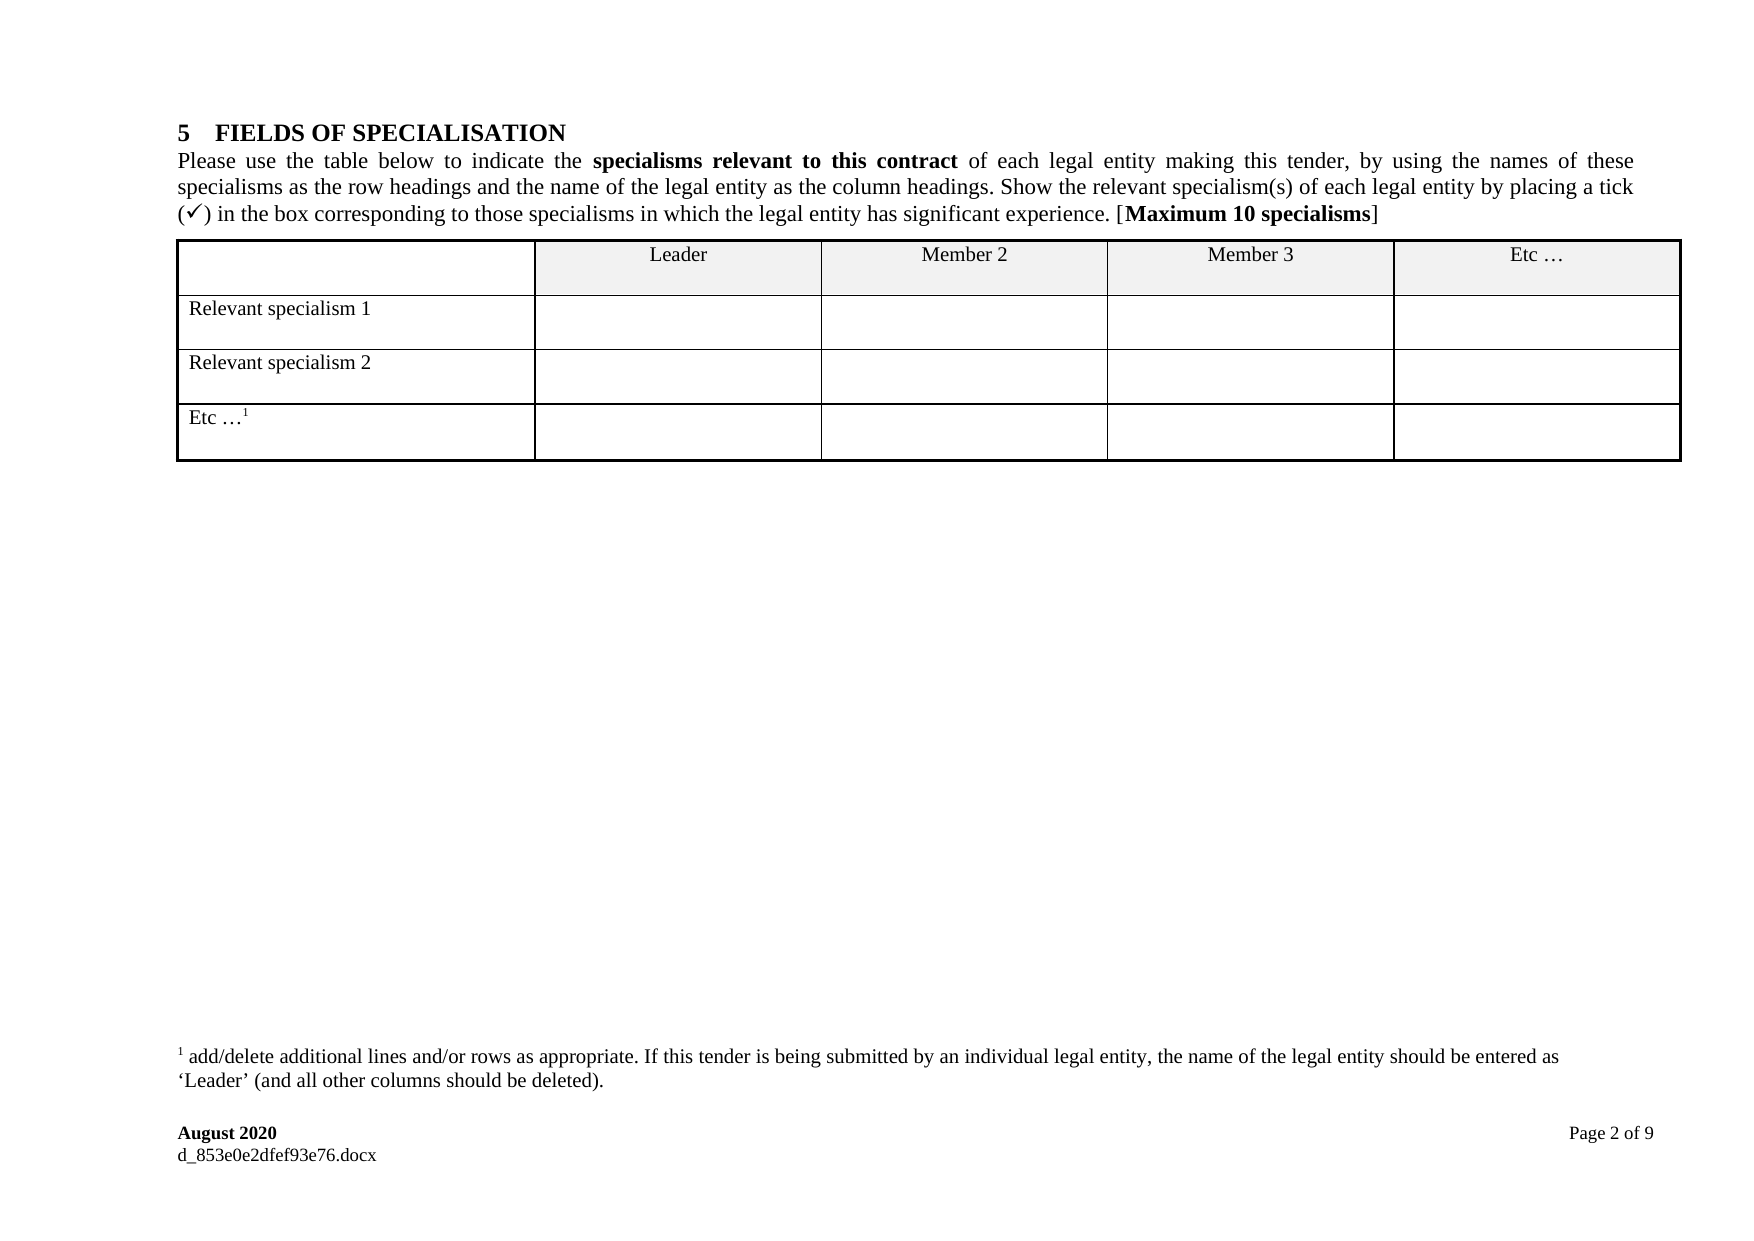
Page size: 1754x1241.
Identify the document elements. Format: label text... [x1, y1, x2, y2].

table_cell [822, 296, 1107, 349]
table_cell [1395, 405, 1679, 459]
table_header [179, 242, 534, 294]
table_header Member 2 [822, 242, 1107, 294]
table_header Etc … [1395, 242, 1679, 294]
table_cell [822, 350, 1107, 403]
table_cell Relevant specialism 2 [179, 350, 534, 403]
table_cell [822, 405, 1107, 459]
table_header Leader [536, 242, 821, 294]
table_cell Relevant specialism 1 [179, 296, 534, 349]
table_cell [536, 296, 821, 349]
text 5 FIELDS OF SPECIALISATION [177, 118, 1636, 147]
table_cell [1395, 350, 1679, 403]
table_cell [536, 350, 821, 403]
table_cell [536, 405, 821, 459]
text Please use the table below to indicate the specialisms relevant to this contract of each legal entity making this tender, by using the names of these specialisms as the row headings and the name of the legal entity as the column headings. Show the relevant specialism(s) of each legal entity by placing a tick () in the box corresponding to those specialisms in which the legal entity has significant experience. [Maximum 10 specialisms] [177, 147, 1636, 226]
table_cell [1108, 296, 1393, 349]
table_cell Etc … [179, 405, 534, 459]
table_cell [1108, 350, 1393, 403]
table_header Member 3 [1108, 242, 1393, 294]
table_cell [1395, 296, 1679, 349]
table_cell [1108, 405, 1393, 459]
